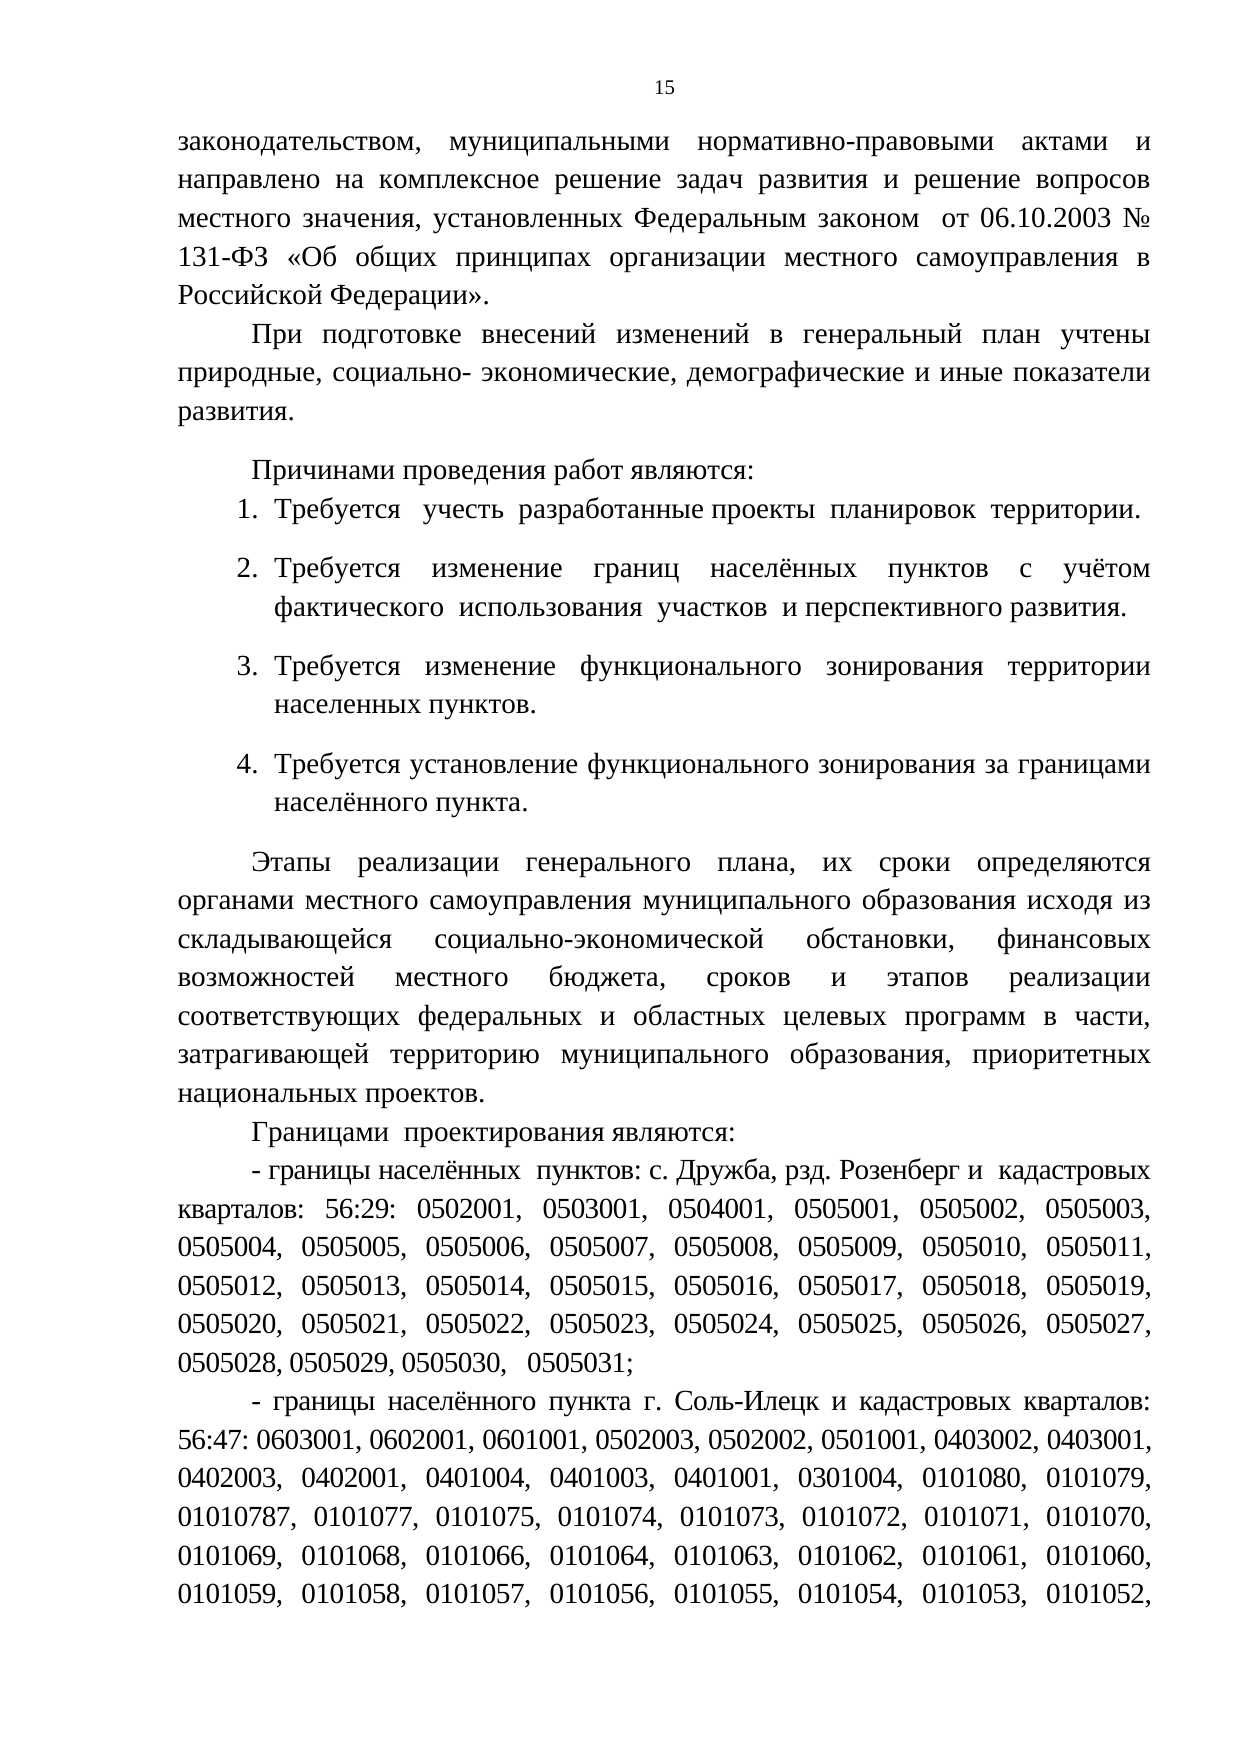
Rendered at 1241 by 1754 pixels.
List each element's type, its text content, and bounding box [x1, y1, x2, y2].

list Требуется изменение границ населённых пунктов с учётом фактического использования участков и перспективного развития. [236, 550, 1152, 622]
list Требуется установление функционального зонирования за границами населённого пункта. [236, 746, 1152, 818]
list Требуется учесть разработанные проекты планировок территории. [236, 491, 1152, 524]
text Этапы реализации генерального плана, их сроки определяются органами местного самоуправления муниципального образования исходя из складывающейся социально-экономической обстановки, финансовых возможностей местного бюджета, сроков и этапов реализации соответствующих федеральных и областных целевых программ в части, затрагивающей территорию муниципального образования, приоритетных национальных проектов. [177, 844, 1152, 1109]
text Границами проектирования являются: [177, 1114, 1152, 1147]
list Требуется изменение функционального зонирования территории населенных пунктов. [236, 648, 1152, 720]
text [177, 1383, 1152, 1610]
text При подготовке внесений изменений в генеральный план учтены природные, социально- экономические, демографические и иные показатели развития. [177, 316, 1152, 426]
text - границы населённых пунктов: с. Дружба, рзд. Розенберг и кадастровых кварталов: 56:29: 0502001, 0503001, 0504001, 0505001, 0505002, 0505003, 0505004, 0505005, 0505006, 0505007, 0505008, 0505009, 0505010, 0505011, 0505012, 0505013, 0505014, 0505015, 0505016, 0505017, 0505018, 0505019, 0505020, 0505021, 0505022, 0505023, 0505024, 0505025, 0505026, 0505027, 0505028, 0505029, 0505030, 0505031; [177, 1152, 1152, 1378]
text Причинами проведения работ являются: [177, 452, 1152, 486]
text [177, 123, 1152, 311]
